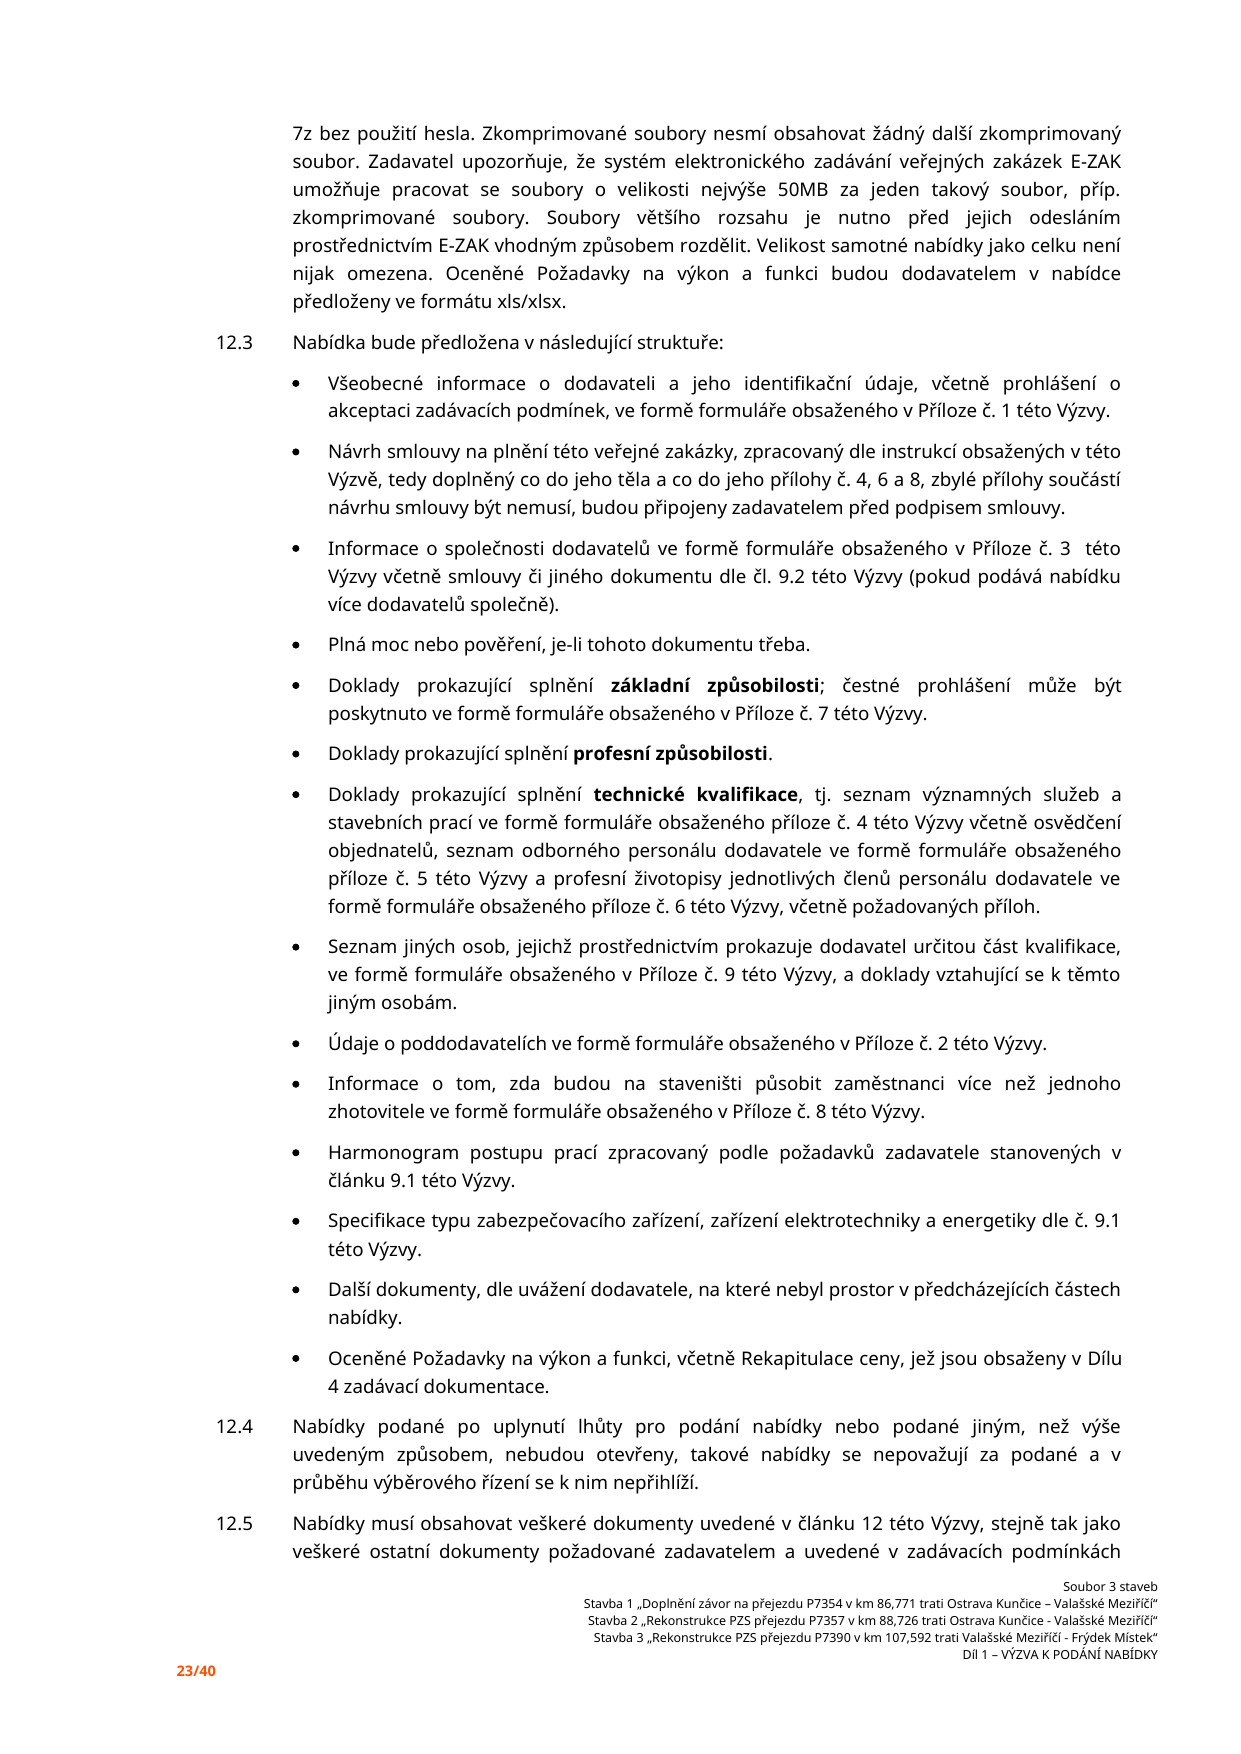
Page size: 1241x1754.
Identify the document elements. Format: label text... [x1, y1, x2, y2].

text Nabídky podané po uplynutí lhůty pro podání nabídky nebo podané jiným, než výše uvedeným způsobem, nebudou otevřeny, takové nabídky se nepovažují za podané a v průběhu výběrového řízení se k nim nepřihlíží. [216, 1413, 1122, 1495]
text Další dokumenty, dle uvážení dodavatele, na které nebyl prostor v předcházejících částech nabídky. [292, 1276, 1122, 1330]
text Informace o společnosti dodavatelů ve formě formuláře obsaženého v Příloze č. 3 této Výzvy včetně smlouvy či jiného dokumentu dle čl. 9.2 této Výzvy (pokud podává nabídku více dodavatelů společně). [292, 535, 1122, 616]
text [216, 121, 1122, 314]
text Specifikace typu zabezpečovacího zařízení, zařízení elektrotechniky a energetiky dle č. 9.1 této Výzvy. [292, 1208, 1122, 1261]
text Harmonogram postupu prací zpracovaný podle požadavků zadavatele stanovených v článku 9.1 této Výzvy. [292, 1139, 1122, 1193]
text Nabídka bude předložena v následující struktuře: [216, 329, 1122, 355]
text Oceněné Požadavky na výkon a funkci, včetně Rekapitulace ceny, jež jsou obsaženy v Dílu 4 zadávací dokumentace. [292, 1345, 1122, 1398]
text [216, 1510, 1122, 1563]
text Návrh smlouvy na plnění této veřejné zakázky, zpracovaný dle instrukcí obsažených v této Výzvě, tedy doplněný co do jeho těla a co do jeho přílohy č. 4, 6 a 8, zbylé přílohy součástí návrhu smlouvy být nemusí, budou připojeny zadavatelem před podpisem smlouvy. [292, 438, 1122, 520]
text Údaje o poddodavatelích ve formě formuláře obsaženého v Příloze č. 2 této Výzvy. [292, 1030, 1122, 1056]
text Plná moc nebo pověření, je-li tohoto dokumentu třeba. [292, 631, 1122, 657]
text Doklady prokazující splnění profesní způsobilosti. [292, 741, 1122, 766]
text Doklady prokazující splnění technické kvalifikace, tj. seznam významných služeb a stavebních prací ve formě formuláře obsaženého příloze č. 4 této Výzvy včetně osvědčení objednatelů, seznam odborného personálu dodavatele ve formě formuláře obsaženého příloze č. 5 této Výzvy a profesní životopisy jednotlivých členů personálu dodavatele ve formě formuláře obsaženého příloze č. 6 této Výzvy, včetně požadovaných příloh. [292, 781, 1122, 919]
text Všeobecné informace o dodavateli a jeho identifikační údaje, včetně prohlášení o akceptaci zadávacích podmínek, ve formě formuláře obsaženého v Příloze č. 1 této Výzvy. [292, 370, 1122, 423]
text Seznam jiných osob, jejichž prostřednictvím prokazuje dodavatel určitou část kvalifikace, ve formě formuláře obsaženého v Příloze č. 9 této Výzvy, a doklady vztahující se k těmto jiným osobám. [292, 934, 1122, 1015]
text Informace o tom, zda budou na staveništi působit zaměstnanci více než jednoho zhotovitele ve formě formuláře obsaženého v Příloze č. 8 této Výzvy. [292, 1071, 1122, 1124]
text Doklady prokazující splnění základní způsobilosti; čestné prohlášení může být poskytnuto ve formě formuláře obsaženého v Příloze č. 7 této Výzvy. [292, 672, 1122, 726]
